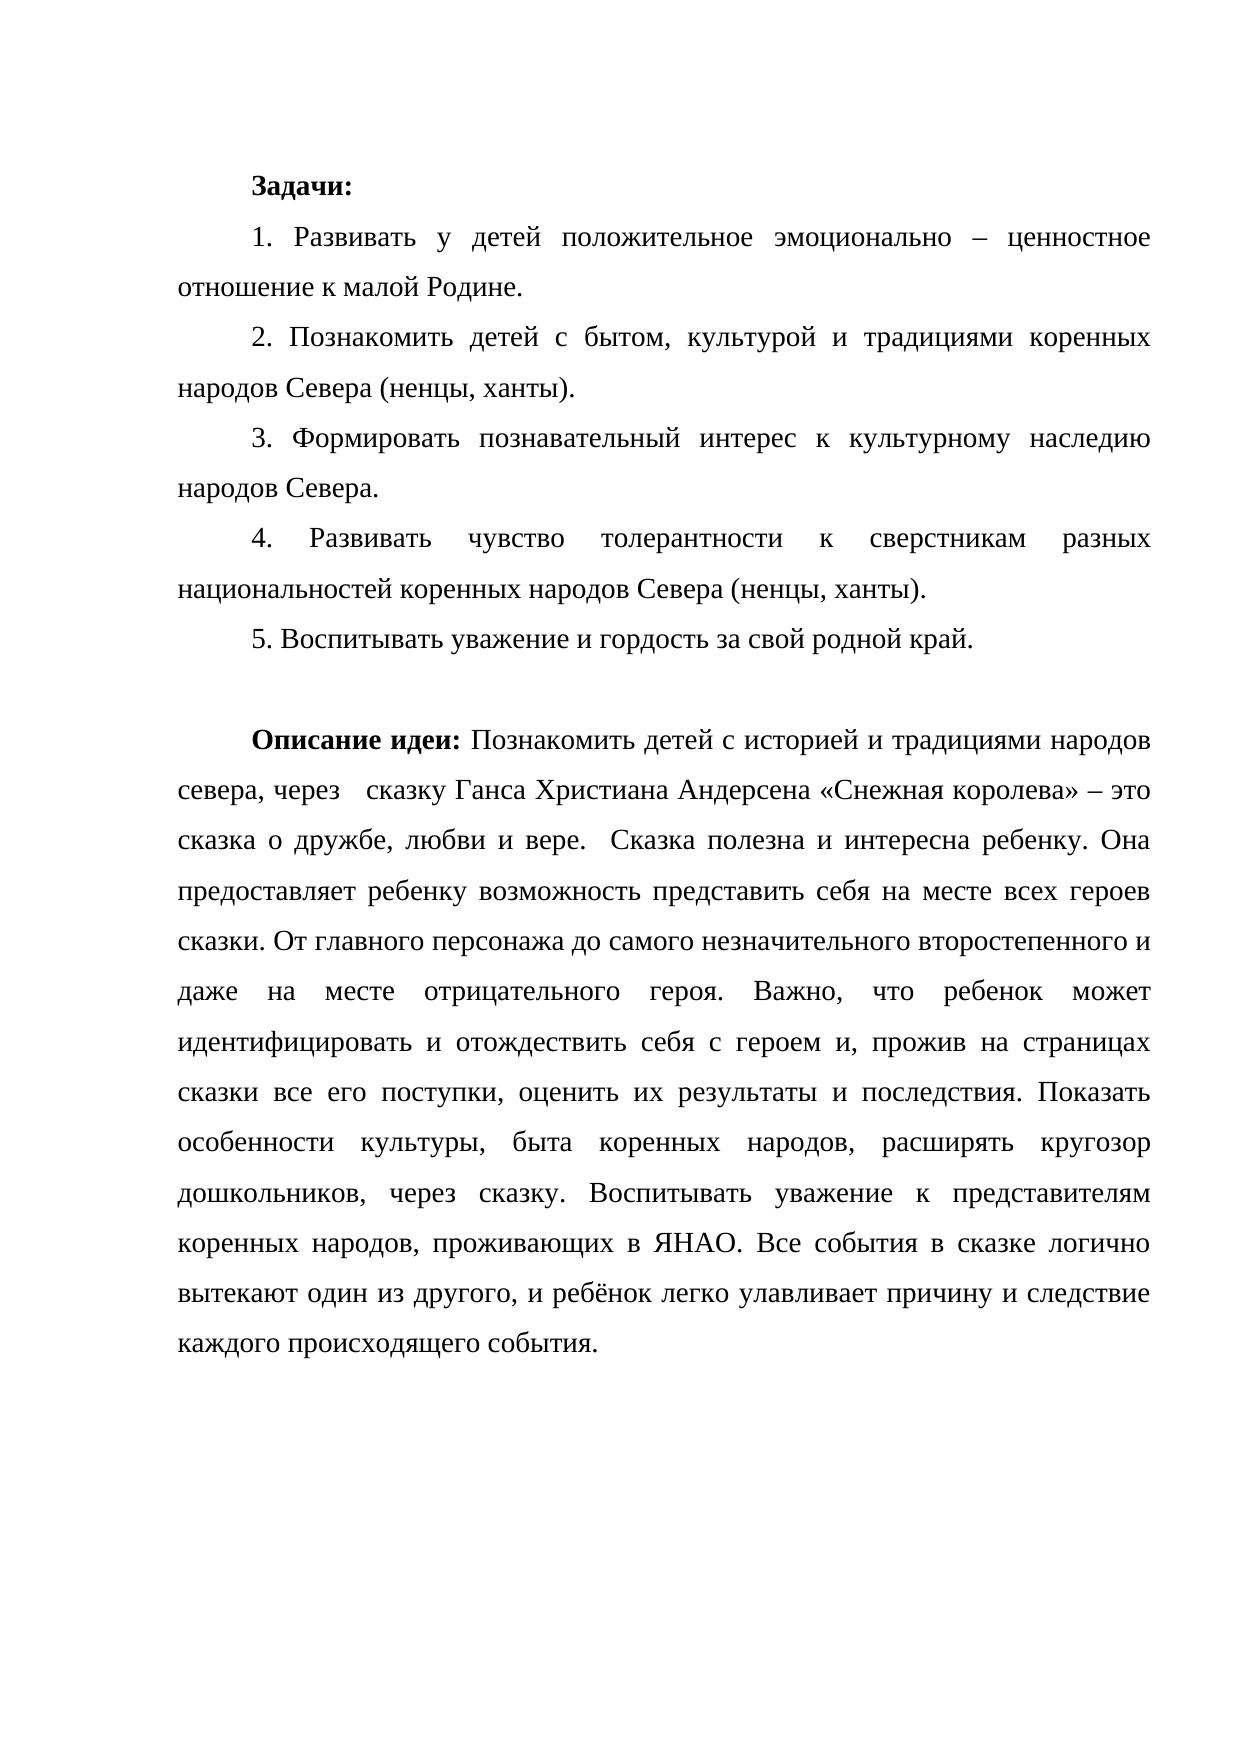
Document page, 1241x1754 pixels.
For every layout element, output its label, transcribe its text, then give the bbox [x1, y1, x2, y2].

text 3. Формировать познавательный интерес к культурному наследию народов Севера. [177, 420, 1152, 504]
text 2. Познакомить детей с бытом, культурой и традициями коренных народов Севера (ненцы, ханты). [177, 319, 1152, 403]
text 4. Развивать чувство толерантности к сверстникам разных национальностей коренных народов Севера (ненцы, ханты). [177, 521, 1152, 604]
text 1. Развивать у детей положительное эмоционально – ценностное отношение к малой Родине. [177, 219, 1152, 303]
text Описание идеи: Познакомить детей с историей и традициями народов севера, через сказку Ганса Христиана Андерсена «Снежная королева» – это сказка о дружбе, любви и вере. Сказка полезна и интересна ребенку. Она предоставляет ребенку возможность представить себя на месте всех героев сказки. От главного персонажа до самого незначительного второстепенного и даже на месте отрицательного героя. Важно, что ребенок может идентифицировать и отождествить себя с героем и, прожив на страницах сказки все его поступки, оценить их результаты и последствия. Показать особенности культуры, быта коренных народов, расширять кругозор дошкольников, через сказку. Воспитывать уважение к представителям коренных народов, проживающих в ЯНАО. Все события в сказке логично вытекают один из другого, и ребёнок легко улавливает причину и следствие каждого происходящего события. [177, 722, 1152, 1359]
text Задачи: [177, 168, 1152, 202]
text 5. Воспитывать уважение и гордость за свой родной край. [177, 621, 1152, 655]
